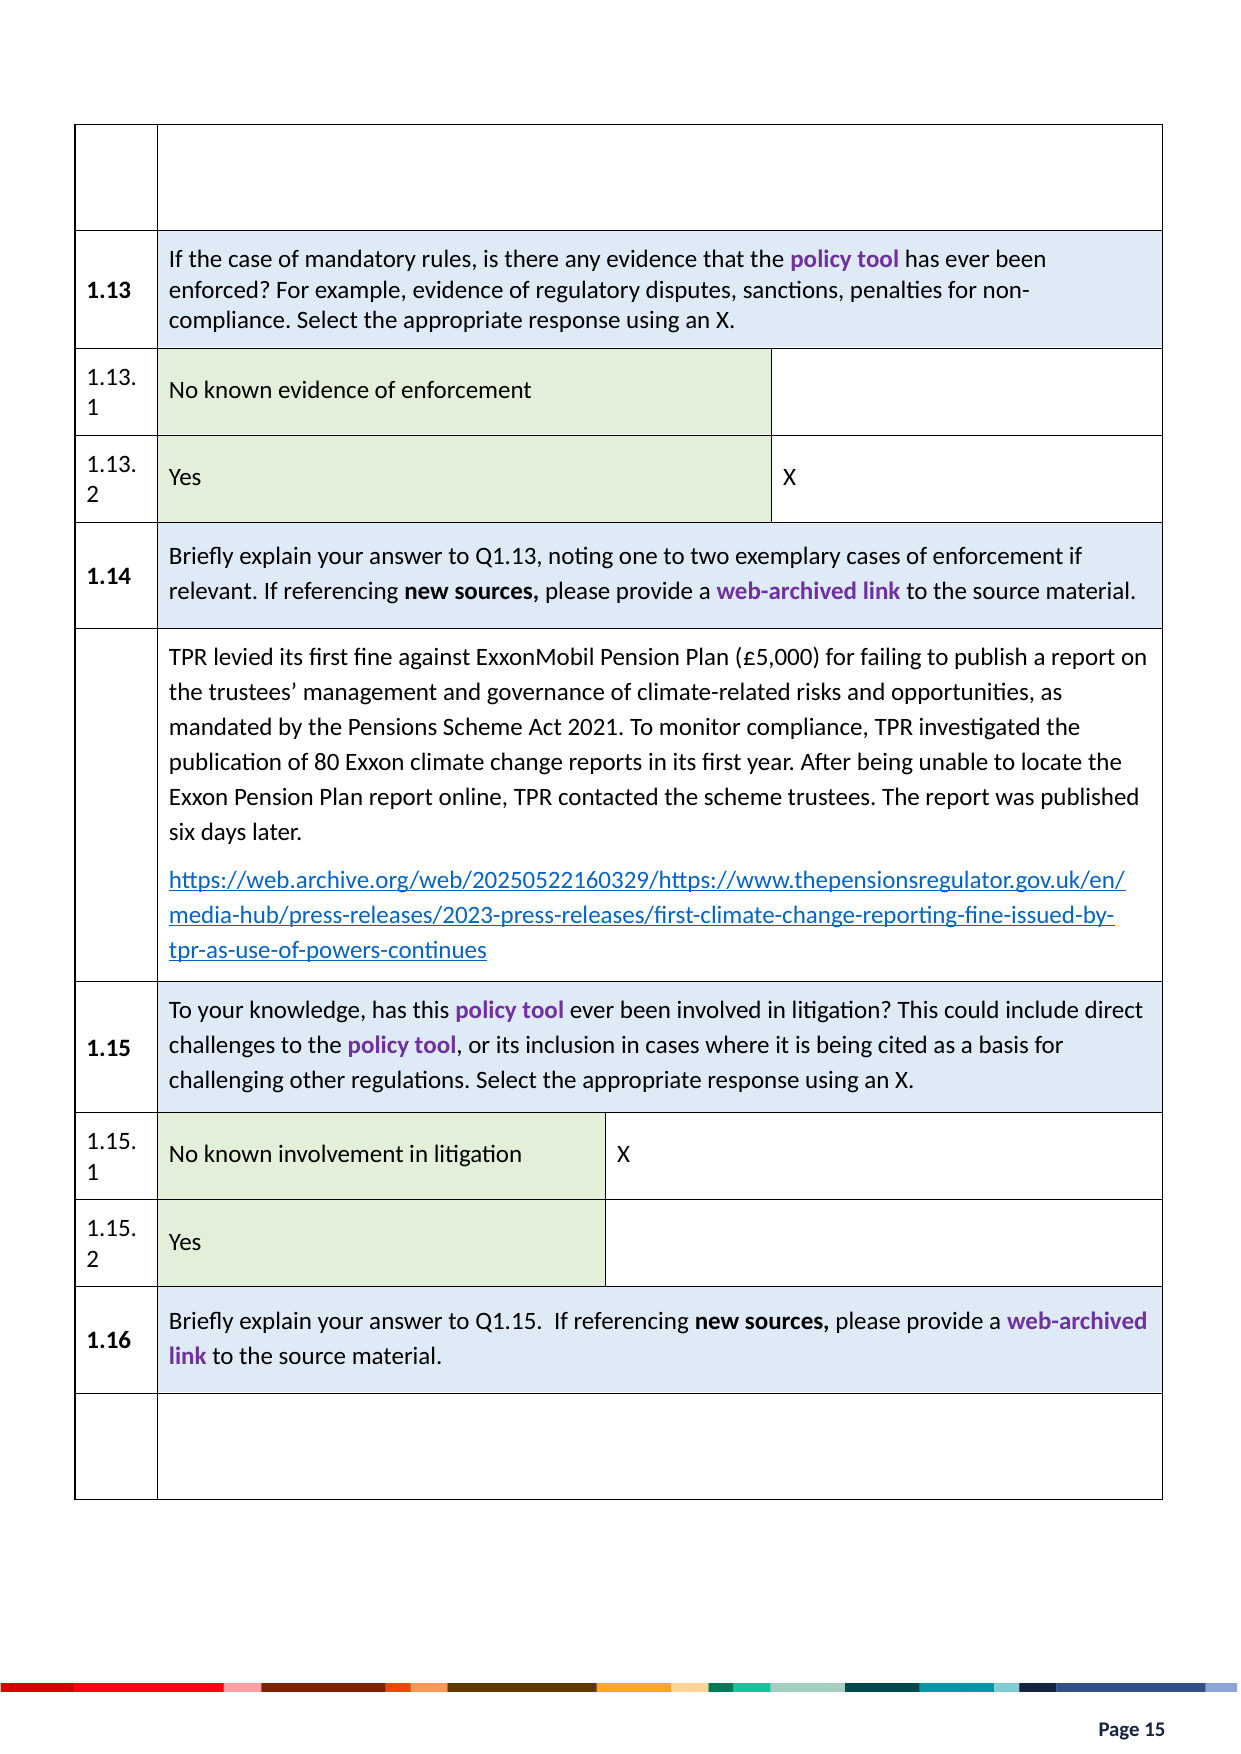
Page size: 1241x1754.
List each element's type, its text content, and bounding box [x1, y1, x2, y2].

table_cell 1.14 [76, 523, 157, 628]
table_cell [606, 1200, 1162, 1286]
table_cell No known evidence of enforcement [158, 349, 771, 434]
table_cell [76, 629, 157, 981]
table_cell If the case of mandatory rules, is there any evidence that the policy tool has ever been enforced? For example, evidence of regulatory disputes, sanctions, penalties for non-compliance. Select the appropriate response using an X. [158, 231, 1162, 347]
table_cell Yes [158, 1200, 605, 1286]
table_cell X [772, 436, 1162, 522]
table_cell 1.15.1 [76, 1113, 157, 1199]
table_cell 1.16 [76, 1287, 157, 1392]
table_cell To your knowledge, has this policy tool ever been involved in litigation? This could include direct challenges to the policy tool, or its inclusion in cases where it is being cited as a basis for challenging other regulations. Select the appropriate response using an X. [158, 982, 1162, 1112]
table_cell 1.15 [76, 982, 157, 1112]
table_cell [158, 125, 1162, 230]
table_cell 1.13.1 [76, 349, 157, 434]
table_cell Briefly explain your answer to Q1.13, noting one to two exemplary cases of enforcement if relevant. If referencing new sources, please provide a web-archived link to the source material. [158, 523, 1162, 628]
table_cell 1.15.2 [76, 1200, 157, 1286]
picture [0, 1683, 1236, 1692]
table_cell [158, 1394, 1162, 1499]
table_cell 1.13 [76, 231, 157, 347]
table_cell [76, 125, 157, 230]
table_cell TPR levied its first fine against ExxonMobil Pension Plan (£5,000) for failing to publish a report on the trustees’ management and governance of climate-related risks and opportunities, as mandated by the Pensions Scheme Act 2021. To monitor compliance, TPR investigated the publication of 80 Exxon climate change reports in its first year. After being unable to locate the Exxon Pension Plan report online, TPR contacted the scheme trustees. The report was published six days later. https://web.archive.org/web/20250522160329/https://www.thepensionsregulator.gov.uk/en/media-hub/press-releases/2023-press-releases/first-climate-change-reporting-fine-issued-by-tpr-as-use-of-powers-continues [158, 629, 1162, 981]
table_cell Briefly explain your answer to Q1.15. If referencing new sources, please provide a web-archived link to the source material. [158, 1287, 1162, 1392]
table_cell No known involvement in litigation [158, 1113, 605, 1199]
table_cell Yes [158, 436, 771, 522]
table_cell [76, 1394, 157, 1499]
table_cell [772, 349, 1162, 434]
table_cell X [606, 1113, 1162, 1199]
table_cell 1.13.2 [76, 436, 157, 522]
